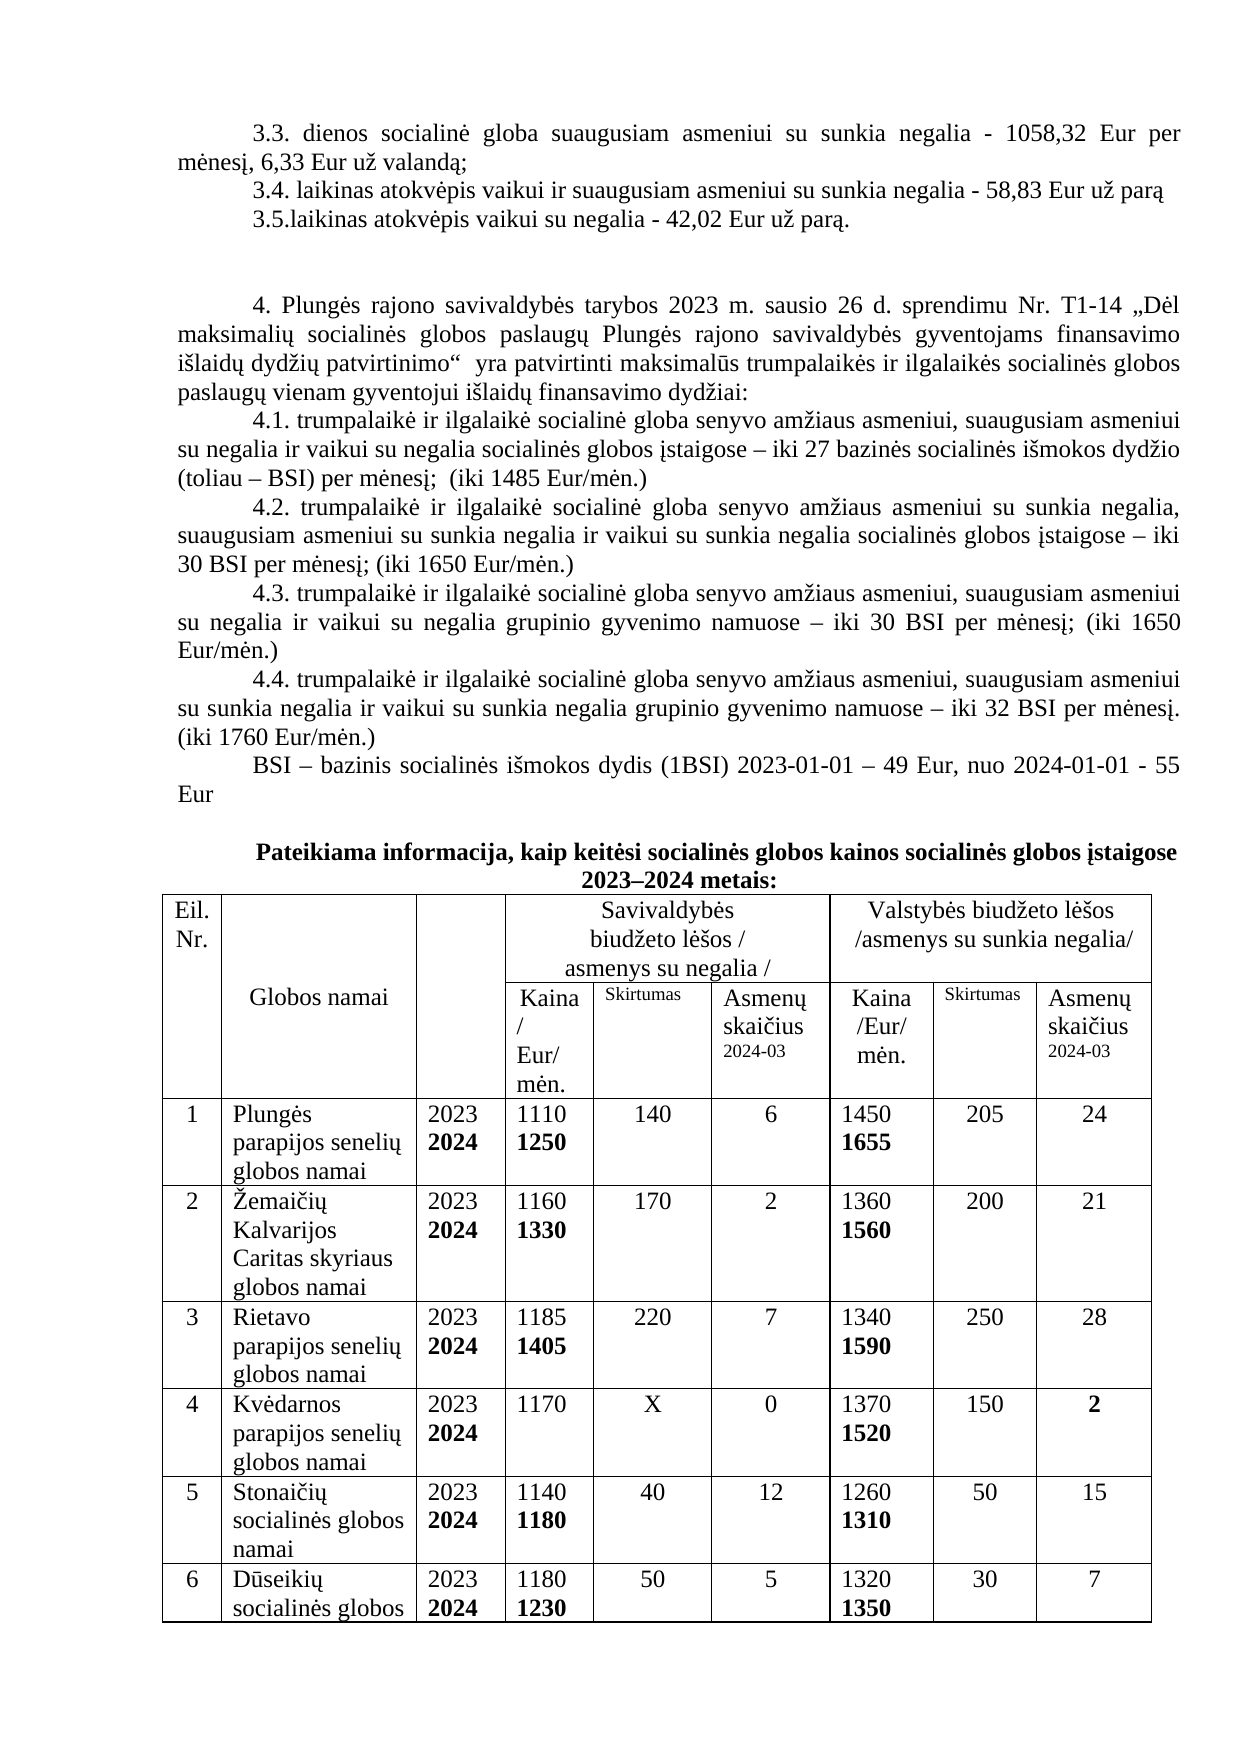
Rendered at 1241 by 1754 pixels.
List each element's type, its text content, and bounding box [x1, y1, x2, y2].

table_cell 1110 1250 [506, 1099, 593, 1185]
table_cell Kvėdarnos parapijos senelių globos namai [222, 1389, 416, 1476]
table_cell 2023 2024 [417, 1389, 505, 1476]
table_cell 1 [163, 1099, 221, 1185]
text 3.4. laikinas atokvėpis vaikui ir suaugusiam asmeniui su sunkia negalia - 58,83 Eur už parą [177, 176, 1181, 204]
table_cell 1185 1405 [506, 1302, 593, 1388]
table_cell Skirtumas [934, 983, 1036, 1098]
table_cell 1170 [506, 1389, 593, 1476]
table_cell 1360 1560 [831, 1186, 933, 1301]
table_cell Asmenų skaičius 2024-03 [1037, 983, 1151, 1098]
table_header [417, 895, 505, 1098]
table_cell 7 [1037, 1564, 1151, 1621]
table_cell 0 [712, 1389, 829, 1476]
table_cell Rietavo parapijos senelių globos namai [222, 1302, 416, 1388]
table_cell 5 [163, 1477, 221, 1563]
table_cell 3 [163, 1302, 221, 1388]
table_cell Kaina /Eur/mėn. [506, 983, 593, 1098]
text 3.3. dienos socialinė globa suaugusiam asmeniui su sunkia negalia - 1058,32 Eur per mėnesį, 6,33 Eur už valandą; [177, 118, 1181, 176]
text 4.2. trumpalaikė ir ilgalaikė socialinė globa senyvo amžiaus asmeniui su sunkia negalia, suaugusiam asmeniui su sunkia negalia ir vaikui su sunkia negalia socialinės globos įstaigose – iki 30 BSI per mėnesį; (iki 1650 Eur/mėn.) [177, 492, 1181, 578]
table_cell 1370 1520 [831, 1389, 933, 1476]
table_cell 24 [1037, 1099, 1151, 1185]
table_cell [222, 1564, 416, 1621]
table_cell 200 [934, 1186, 1036, 1301]
table_cell 12 [712, 1477, 829, 1563]
table_cell 1450 1655 [831, 1099, 933, 1185]
table_cell 2023 2024 [417, 1302, 505, 1388]
table_header Savivaldybės biudžeto lėšos / asmenys su negalia / [506, 895, 829, 982]
table_cell 220 [594, 1302, 711, 1388]
table_cell 205 [934, 1099, 1036, 1185]
text 4. Plungės rajono savivaldybės tarybos 2023 m. sausio 26 d. sprendimu Nr. T1-14 „Dėl maksimalių socialinės globos paslaugų Plungės rajono savivaldybės gyventojams finansavimo išlaidų dydžių patvirtinimo“ yra patvirtinti maksimalūs trumpalaikės ir ilgalaikės socialinės globos paslaugų vienam gyventojui išlaidų finansavimo dydžiai: [177, 291, 1181, 406]
table_cell Žemaičių Kalvarijos Caritas skyriaus globos namai [222, 1186, 416, 1301]
table_cell 50 [934, 1477, 1036, 1563]
table_header Valstybės biudžeto lėšos /asmenys su sunkia negalia/ [831, 895, 1151, 982]
table_cell 2 [1037, 1389, 1151, 1476]
table_cell 30 [934, 1564, 1036, 1621]
table_cell 28 [1037, 1302, 1151, 1388]
table_cell 40 [594, 1477, 711, 1563]
table_cell 50 [594, 1564, 711, 1621]
text Pateikiama informacija, kaip keitėsi socialinės globos kainos socialinės globos įstaigose 2023–2024 metais: [177, 837, 1181, 894]
text 4.4. trumpalaikė ir ilgalaikė socialinė globa senyvo amžiaus asmeniui, suaugusiam asmeniui su sunkia negalia ir vaikui su sunkia negalia grupinio gyvenimo namuose – iki 32 BSI per mėnesį. (iki 1760 Eur/mėn.) [177, 664, 1181, 751]
table_cell 250 [934, 1302, 1036, 1388]
text BSI – bazinis socialinės išmokos dydis (1BSI) 2023-01-01 – 49 Eur, nuo 2024-01-01 - 55 Eur [177, 751, 1181, 808]
table_cell 6 [163, 1564, 221, 1621]
table_cell 2023 2024 [417, 1186, 505, 1301]
table_cell 15 [1037, 1477, 1151, 1563]
table_cell Asmenų skaičius 2024-03 [712, 983, 829, 1098]
table_cell 4 [163, 1389, 221, 1476]
table_cell 6 [712, 1099, 829, 1185]
text 3.5.laikinas atokvėpis vaikui su negalia - 42,02 Eur už parą. [177, 204, 1181, 233]
table_cell 2023 2024 [417, 1099, 505, 1185]
table_cell 5 [712, 1564, 829, 1621]
table_cell 1180 1230 [506, 1564, 593, 1621]
table_cell 150 [934, 1389, 1036, 1476]
table_cell 1320 1350 [831, 1564, 933, 1621]
table_cell 1260 1310 [831, 1477, 933, 1563]
table_cell 2 [163, 1186, 221, 1301]
table_cell 2 [712, 1186, 829, 1301]
table_cell Plungės parapijos senelių globos namai [222, 1099, 416, 1185]
table_cell 1340 1590 [831, 1302, 933, 1388]
table_cell 21 [1037, 1186, 1151, 1301]
table_header Eil. Nr. [163, 895, 221, 1098]
table_cell 1160 1330 [506, 1186, 593, 1301]
text 4.1. trumpalaikė ir ilgalaikė socialinė globa senyvo amžiaus asmeniui, suaugusiam asmeniui su negalia ir vaikui su negalia socialinės globos įstaigose – iki 27 bazinės socialinės išmokos dydžio (toliau – BSI) per mėnesį; (iki 1485 Eur/mėn.) [177, 406, 1181, 492]
table_cell Kaina /Eur/ mėn. [831, 983, 933, 1098]
table_cell 2023 2024 [417, 1477, 505, 1563]
table_header Globos namai [222, 895, 416, 1098]
table_cell 1140 1180 [506, 1477, 593, 1563]
table_cell 7 [712, 1302, 829, 1388]
text 4.3. trumpalaikė ir ilgalaikė socialinė globa senyvo amžiaus asmeniui, suaugusiam asmeniui su negalia ir vaikui su negalia grupinio gyvenimo namuose – iki 30 BSI per mėnesį; (iki 1650 Eur/mėn.) [177, 578, 1181, 664]
table_cell 170 [594, 1186, 711, 1301]
table_cell 140 [594, 1099, 711, 1185]
table_cell Skirtumas [594, 983, 711, 1098]
table_cell Stonaičių socialinės globos namai [222, 1477, 416, 1563]
table_cell X [594, 1389, 711, 1476]
table_cell 2023 2024 [417, 1564, 505, 1621]
